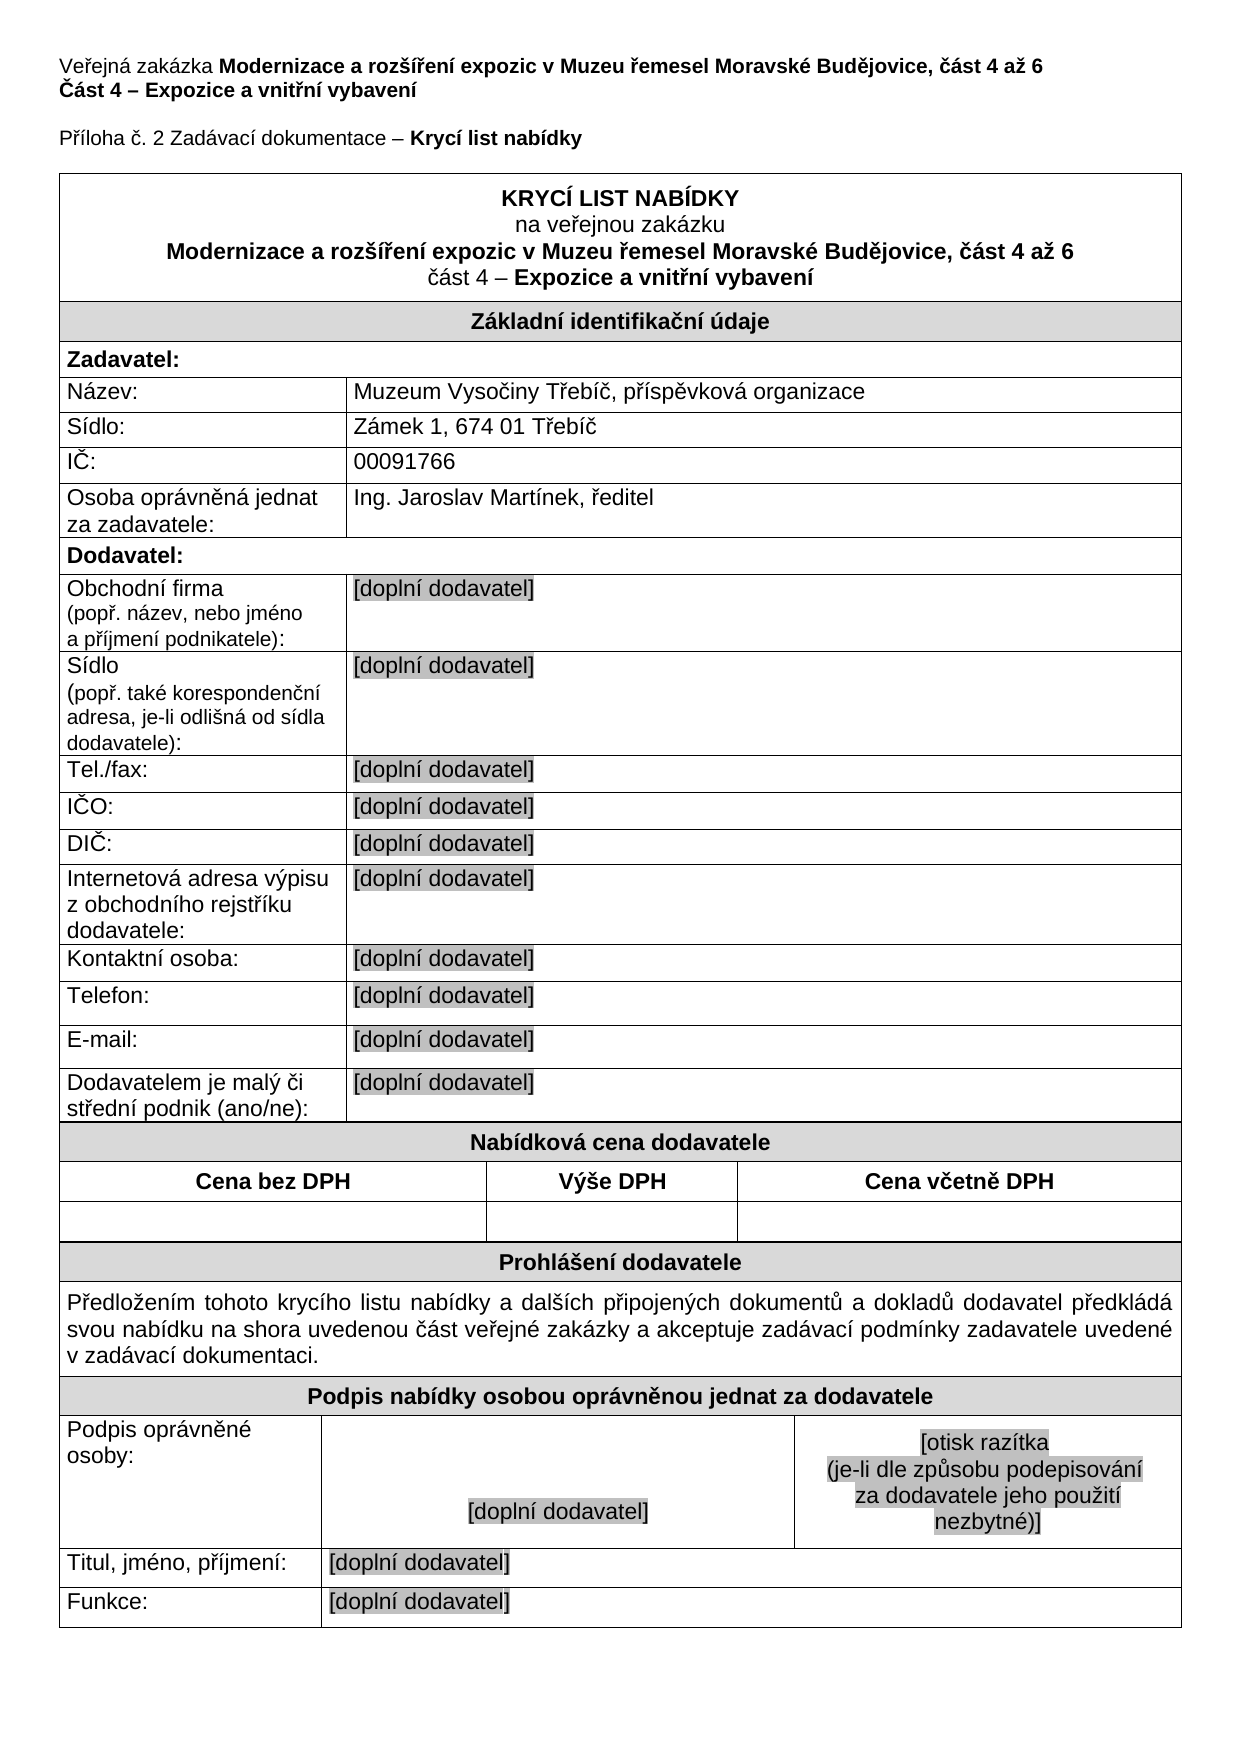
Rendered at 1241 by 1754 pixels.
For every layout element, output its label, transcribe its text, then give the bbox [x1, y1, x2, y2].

table_cell Zadavatel: [60, 342, 1181, 377]
table_cell [doplní dodavatel] [322, 1416, 794, 1548]
table_cell Telefon: [60, 982, 346, 1025]
table_cell [doplní dodavatel] [322, 1549, 1181, 1587]
table_cell [doplní dodavatel] [322, 1588, 1181, 1627]
table_cell Funkce: [60, 1588, 321, 1627]
table_cell Tel./fax: [60, 756, 346, 792]
table_cell Osoba oprávněná jednat za zadavatele: [60, 484, 346, 537]
table_cell Předložením tohoto krycího listu nabídky a dalších připojených dokumentů a dokladů dodavatel předkládá svou nabídku na shora uvedenou část veřejné zakázky a akceptuje zadávací podmínky zadavatele uvedené v zadávací dokumentaci. [60, 1282, 1181, 1376]
table_cell [doplní dodavatel] [347, 865, 1181, 944]
table_cell Výše DPH [487, 1162, 737, 1201]
table_cell [doplní dodavatel] [347, 1026, 1181, 1068]
table_cell [738, 1202, 1181, 1241]
table_cell Dodavatelem je malý či střední podnik (ano/ne): [60, 1069, 346, 1121]
table_cell Základní identifikační údaje [60, 302, 1181, 341]
table_cell Titul, jméno, příjmení: [60, 1549, 321, 1587]
table_cell Prohlášení dodavatele [60, 1243, 1181, 1281]
table_cell DIČ: [60, 830, 346, 864]
table_cell IČO: [60, 793, 346, 829]
table_cell Sídlo: [60, 413, 346, 447]
table_cell [doplní dodavatel] [347, 756, 1181, 792]
table_cell [otisk razítka (je-li dle způsobu podepisování za dodavatele jeho použití nezbytné)] [795, 1416, 1181, 1548]
table_cell [doplní dodavatel] [347, 945, 1181, 981]
table_cell [doplní dodavatel] [347, 830, 1181, 864]
table_cell [doplní dodavatel] [347, 1069, 1181, 1121]
table_cell [doplní dodavatel] [347, 575, 1181, 651]
table_cell Zámek 1, 674 01 Třebíč [347, 413, 1181, 447]
table_cell [doplní dodavatel] [347, 652, 1181, 755]
table_cell Muzeum Vysočiny Třebíč, příspěvková organizace [347, 378, 1181, 412]
table_cell Cena včetně DPH [738, 1162, 1181, 1201]
table_cell Název: [60, 378, 346, 412]
table_cell Cena bez DPH [60, 1162, 486, 1201]
table_header KRYCÍ LIST NABÍDKY na veřejnou zakázku Modernizace a rozšíření expozic v Muzeu řemesel Moravské Budějovice, část 4 až 6 část 4 – Expozice a vnitřní vybavení [60, 174, 1181, 301]
table_cell Obchodní firma (popř. název, nebo jméno a příjmení podnikatele): [60, 575, 346, 651]
table_cell Podpis oprávněné osoby: [60, 1416, 321, 1548]
table_cell [doplní dodavatel] [347, 793, 1181, 829]
table_cell [doplní dodavatel] [347, 982, 1181, 1025]
table_cell Internetová adresa výpisu z obchodního rejstříku dodavatele: [60, 865, 346, 944]
table_cell Sídlo (popř. také korespondenční adresa, je-li odlišná od sídla dodavatele): [60, 652, 346, 755]
table_cell IČ: [60, 448, 346, 483]
table_cell [487, 1202, 737, 1241]
table_cell 00091766 [347, 448, 1181, 483]
table_cell [346, 538, 1181, 573]
table_cell Podpis nabídky osobou oprávněnou jednat za dodavatele [60, 1377, 1181, 1415]
table_cell Nabídková cena dodavatele [60, 1123, 1181, 1161]
table_cell Kontaktní osoba: [60, 945, 346, 981]
table_cell [60, 1202, 486, 1241]
table_cell Dodavatel: [60, 538, 346, 573]
table_cell E-mail: [60, 1026, 346, 1068]
table_cell Ing. Jaroslav Martínek, ředitel [347, 484, 1181, 537]
